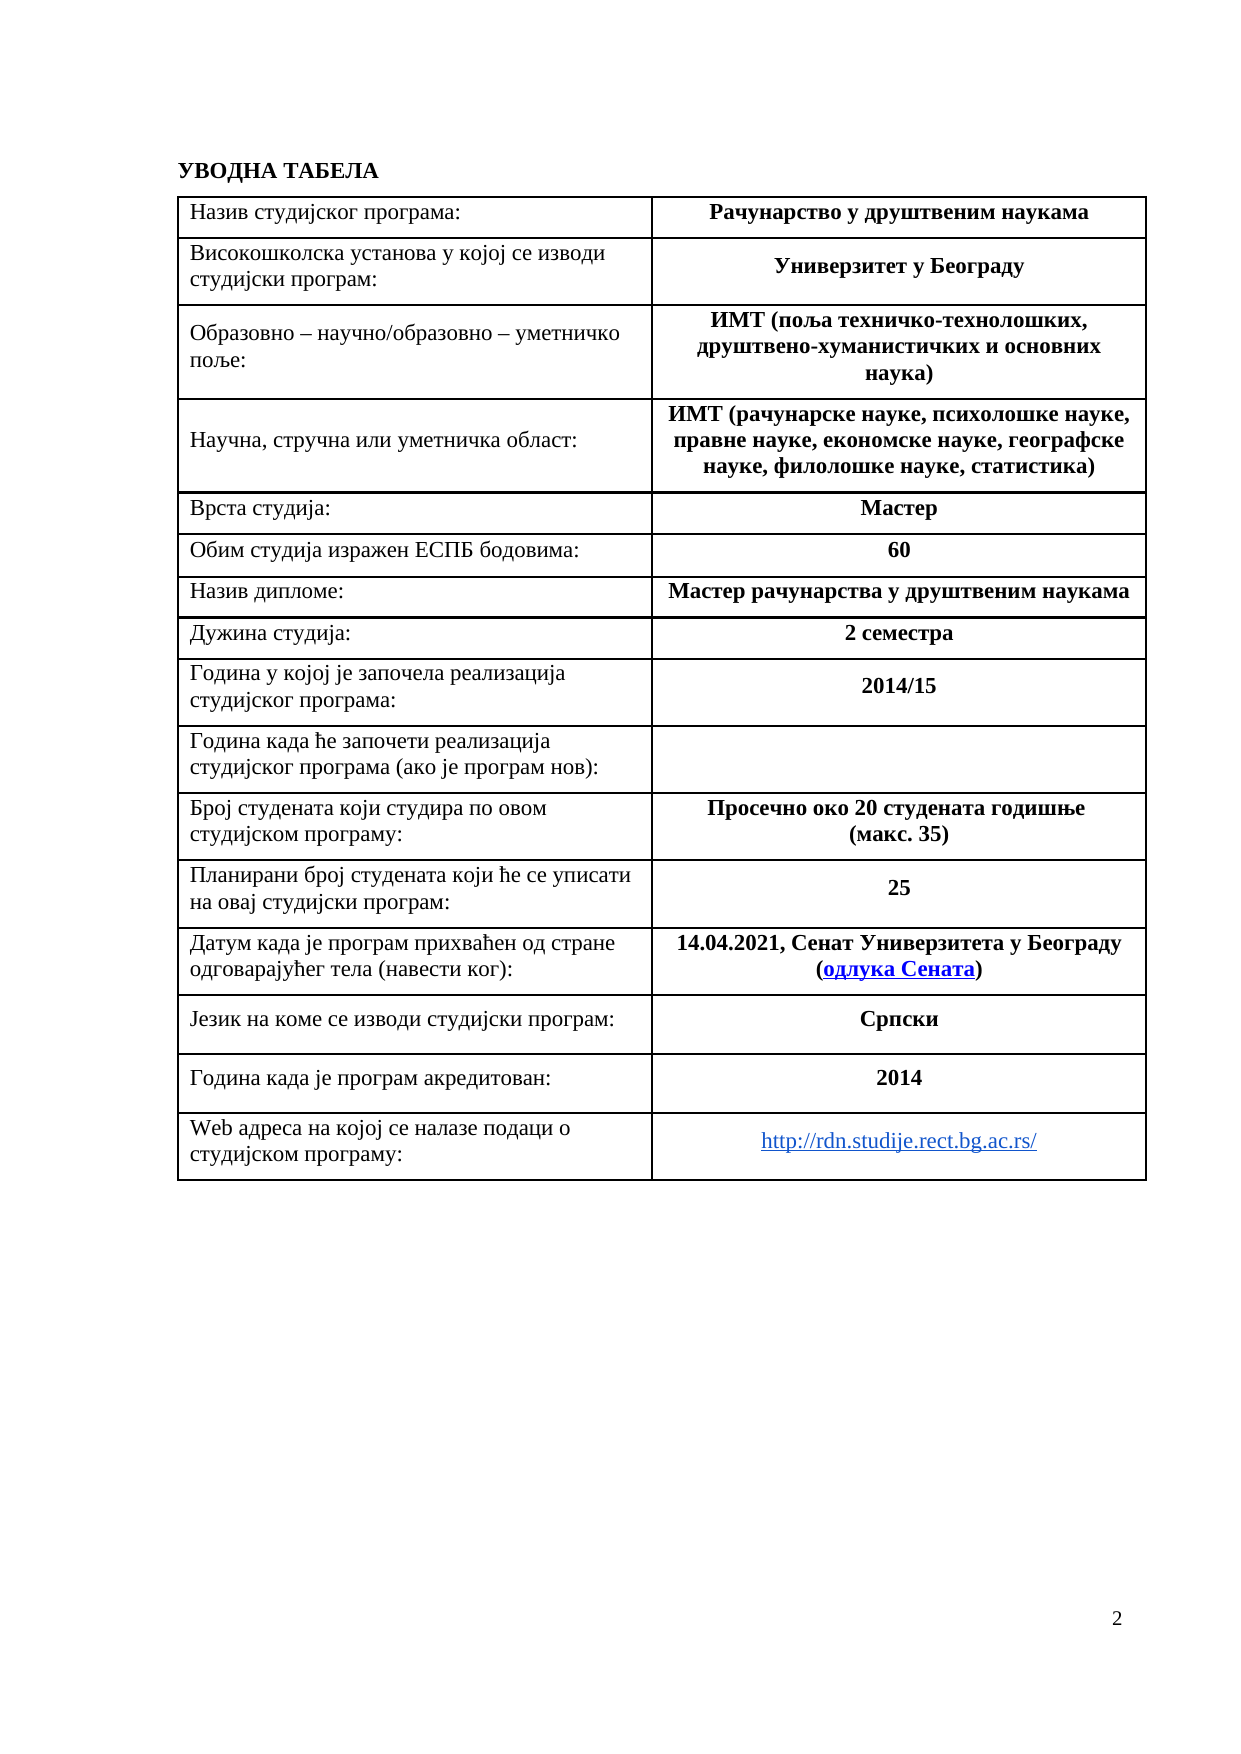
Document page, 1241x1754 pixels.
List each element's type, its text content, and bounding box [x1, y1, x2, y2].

table_cell 25 [653, 861, 1145, 927]
table_cell Врста студија: [179, 494, 651, 533]
table_cell 2014 [653, 1055, 1145, 1112]
table_cell 2 семестра [653, 619, 1145, 657]
table_header Рачунарство у друштвеним наукама [653, 198, 1145, 237]
table_cell Датум када је програм прихваћен од стране одговарајућег тела (навести ког): [179, 929, 651, 994]
table_cell 14.04.2021, Сенат Универзитета у Београду (одлука Сената) [653, 929, 1145, 994]
table_cell Web адреса на којој се налазе подаци о студијском програму: [179, 1114, 651, 1179]
text УВОДНА ТАБЕЛА [177, 157, 1122, 183]
table_cell Назив дипломе: [179, 578, 651, 616]
table_header Назив студијског програма: [179, 198, 651, 237]
table_cell [653, 727, 1145, 792]
table_cell Универзитет у Београду [653, 239, 1145, 304]
table_cell Српски [653, 996, 1145, 1053]
table_cell Мастер рачунарства у друштвеним наукама [653, 578, 1145, 616]
table_cell Језик на коме се изводи студијски програм: [179, 996, 651, 1053]
table_cell Година у којој је започела реализација студијског програма: [179, 660, 651, 725]
table_cell Просечно око 20 студената годишње (макс. 35) [653, 794, 1145, 859]
table_cell Мастер [653, 494, 1145, 533]
table_cell ИМТ (поља техничко-технолошких, друштвено-хуманистичких и основних наука) [653, 306, 1145, 398]
table_cell Планирани број студената који ће се уписати на овај студијски програм: [179, 861, 651, 927]
table_cell Обим студија изражен ЕСПБ бодовима: [179, 535, 651, 576]
table_cell ИМТ (рачунарске науке, психолошке науке, правне науке, економске науке, географске науке, филолошке науке, статистика) [653, 400, 1145, 491]
table_cell http://rdn.studije.rect.bg.ac.rs/ [653, 1114, 1145, 1179]
table_cell Научна, стручна или уметничка област: [179, 400, 651, 491]
table_cell Образовно – научно/образовно – уметничко поље: [179, 306, 651, 398]
table_cell 60 [653, 535, 1145, 576]
table_cell 2014/15 [653, 660, 1145, 725]
table_cell Година када ће започети реализација студијског програма (ако је програм нов): [179, 727, 651, 792]
table_cell Година када је програм акредитован: [179, 1055, 651, 1112]
table_cell Високошколска установа у којој се изводи студијски програм: [179, 239, 651, 304]
table_cell Број студената који студира по овом студијском програму: [179, 794, 651, 859]
table_cell Дужина студија: [179, 619, 651, 657]
